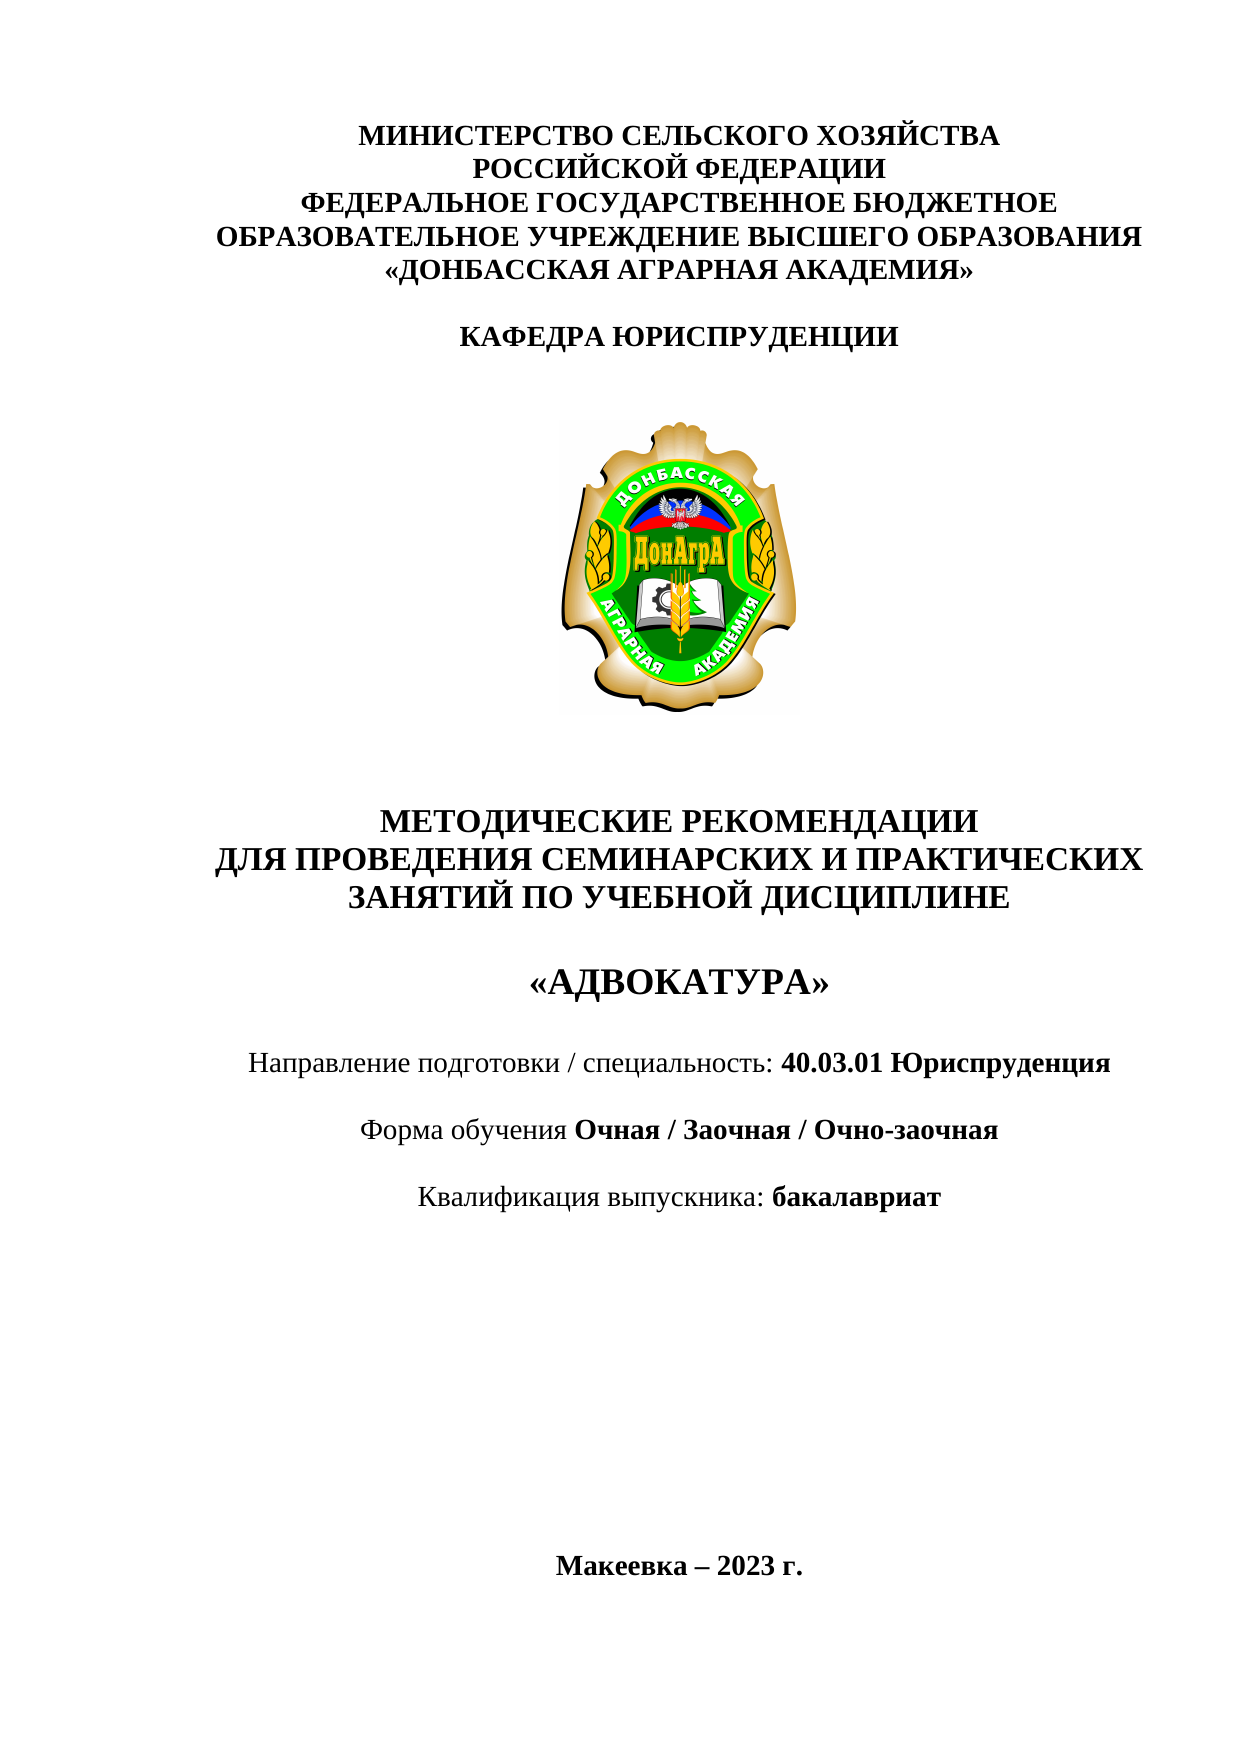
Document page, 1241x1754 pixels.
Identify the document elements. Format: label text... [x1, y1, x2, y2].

text МЕТОДИЧЕСКИЕ РЕКОМЕНДАЦИИ [177, 801, 1181, 839]
text ДЛЯ ПРОВЕДЕНИЯ СЕМИНАРСКИХ И ПРАКТИЧЕСКИХ ЗАНЯТИЙ по учебной дисциплине [177, 839, 1181, 916]
text МИНИСТЕРСТВО сельского хозяйства [177, 118, 1181, 152]
text кафедра юриспруденции [177, 319, 1181, 353]
text «ДОНБАССКАЯ АГРАРНАЯ АКАДЕМИЯ» [177, 252, 1181, 286]
picture [558, 420, 800, 715]
text «адвокатура» [177, 959, 1181, 1002]
text Макеевка – 2023 г. [177, 1548, 1181, 1582]
text Форма обучения Очная / Заочная / Очно-заочная [177, 1112, 1181, 1146]
text Российской федерации [177, 152, 1181, 185]
text Квалификация выпускника: бакалавриат [177, 1179, 1181, 1213]
text Направление подготовки / специальность: 40.03.01 Юриспруденция [177, 1045, 1181, 1079]
text Федеральное ГОСУДАРСТВЕННОЕ БЮДЖЕТНОЕ ОБРАЗОВАТЕЛЬНОЕ УЧРЕЖДЕНИЕ ВЫСШЕГО ОБРАЗОВАНИЯ [177, 185, 1181, 252]
